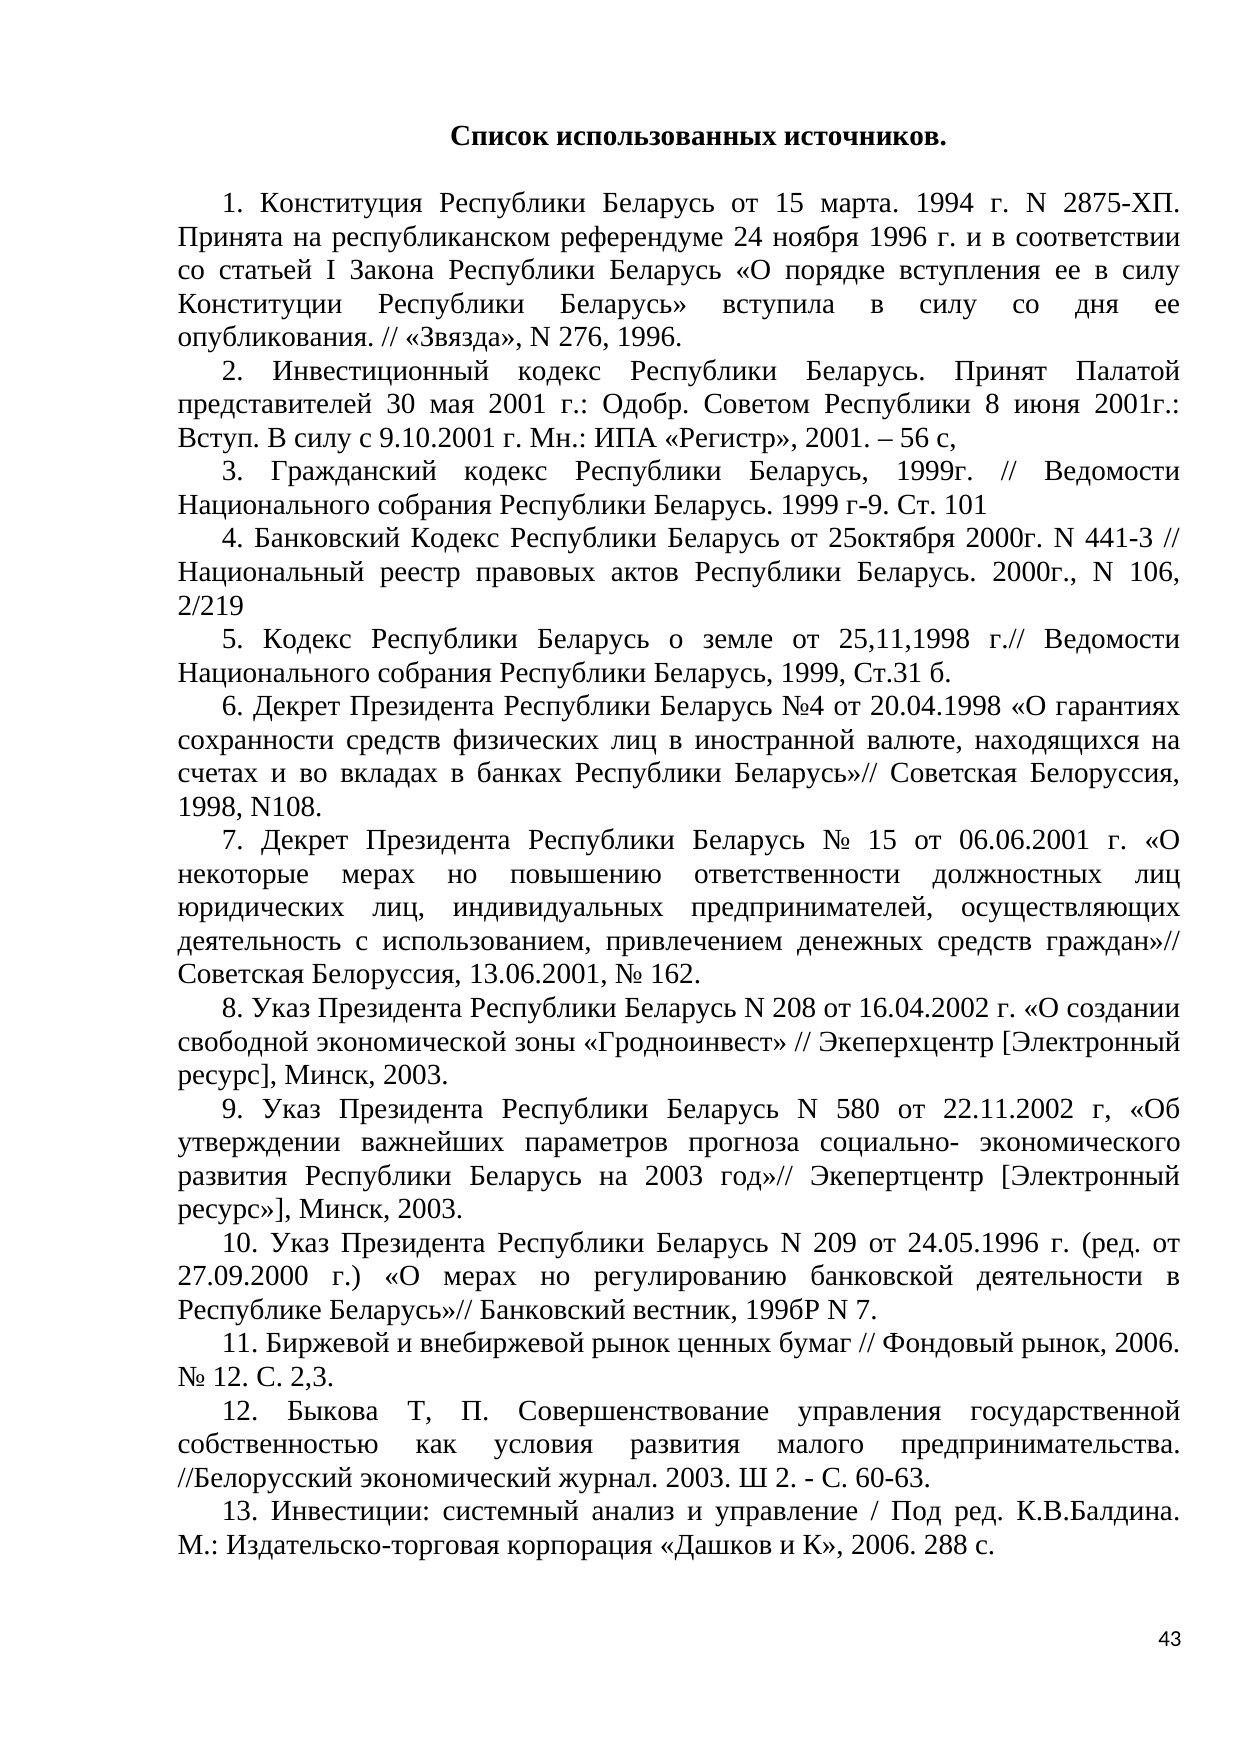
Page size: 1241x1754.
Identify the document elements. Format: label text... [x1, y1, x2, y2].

text 4. Банковский Кодекс Республики Беларусь от 25октября 2000г. N 441-3 // Национальный реестр правовых актов Республики Беларусь. 2000г., N 106, 2/219 [177, 521, 1181, 621]
text 2. Инвестиционный кодекс Республики Беларусь. Принят Палатой представителей 30 мая 2001 г.: Одобр. Советом Республики 8 июня 2001г.: Вступ. В силу с 9.10.2001 г. Мн.: ИПА «Регистр», 2001. – 56 с, [177, 353, 1181, 453]
text Список использованных источников. [177, 118, 1175, 152]
text 1. Конституция Республики Беларусь от 15 марта. 1994 г. N 2875-ХП. Принята на республиканском референдуме 24 ноября 1996 г. и в соответствии со статьей I Закона Республики Беларусь «О порядке вступления ее в силу Конституции Республики Беларусь» вступила в силу со дня ее опубликования. // «Звязда», N 276, 1996. [177, 185, 1181, 353]
text 8. Указ Президента Республики Беларусь N 208 от 16.04.2002 г. «О создании свободной экономической зоны «Гродноинвест» // Экеперхцентр [Электронный ресурс], Минск, 2003. [177, 990, 1181, 1091]
text 9. Указ Президента Республики Беларусь N 580 от 22.11.2002 г, «Об утверждении важнейших параметров прогноза социально- экономического развития Республики Беларусь на 2003 год»// Экепертцентр [Электронный ресурс»], Минск, 2003. [177, 1091, 1181, 1225]
text 11. Биржевой и внебиржевой рынок ценных бумаг // Фондовый рынок, 2006. № 12. С. 2,3. [177, 1326, 1181, 1393]
text 6. Декрет Президента Республики Беларусь №4 от 20.04.1998 «О гарантиях сохранности средств физических лиц в иностранной валюте, находящихся на счетах и во вкладах в банках Республики Беларусь»// Советская Белоруссия, 1998, N108. [177, 688, 1181, 822]
text 10. Указ Президента Республики Беларусь N 209 от 24.05.1996 г. (ред. от 27.09.2000 г.) «О мерах но регулированию банковской деятельности в Республике Беларусь»// Банковский вестник, 199бР N 7. [177, 1225, 1181, 1326]
text 13. Инвестиции: системный анализ и управление / Под ред. К.В.Балдина. М.: Издательско-торговая корпорация «Дашков и К», 2006. 288 с. [177, 1493, 1181, 1560]
text 3. Гражданский кодекс Республики Беларусь, 1999г. // Ведомости Национального собрания Республики Беларусь. 1999 г-9. Ст. 101 [177, 453, 1181, 521]
text 7. Декрет Президента Республики Беларусь № 15 от 06.06.2001 г. «О некоторые мерах но повышению ответственности должностных лиц юридических лиц, индивидуальных предпринимателей, осуществляющих деятельность с использованием, привлечением денежных средств граждан»// Советская Белоруссия, 13.06.2001, № 162. [177, 822, 1181, 990]
text 12. Быкова Т, П. Совершенствование управления государственной собственностью как условия развития малого предпринимательства. //Белорусский экономический журнал. 2003. Ш 2. - С. 60-63. [177, 1393, 1181, 1493]
text 5. Кодекс Республики Беларусь о земле от 25,11,1998 г.// Ведомости Национального собрания Республики Беларусь, 1999, Ст.31 б. [177, 621, 1181, 688]
